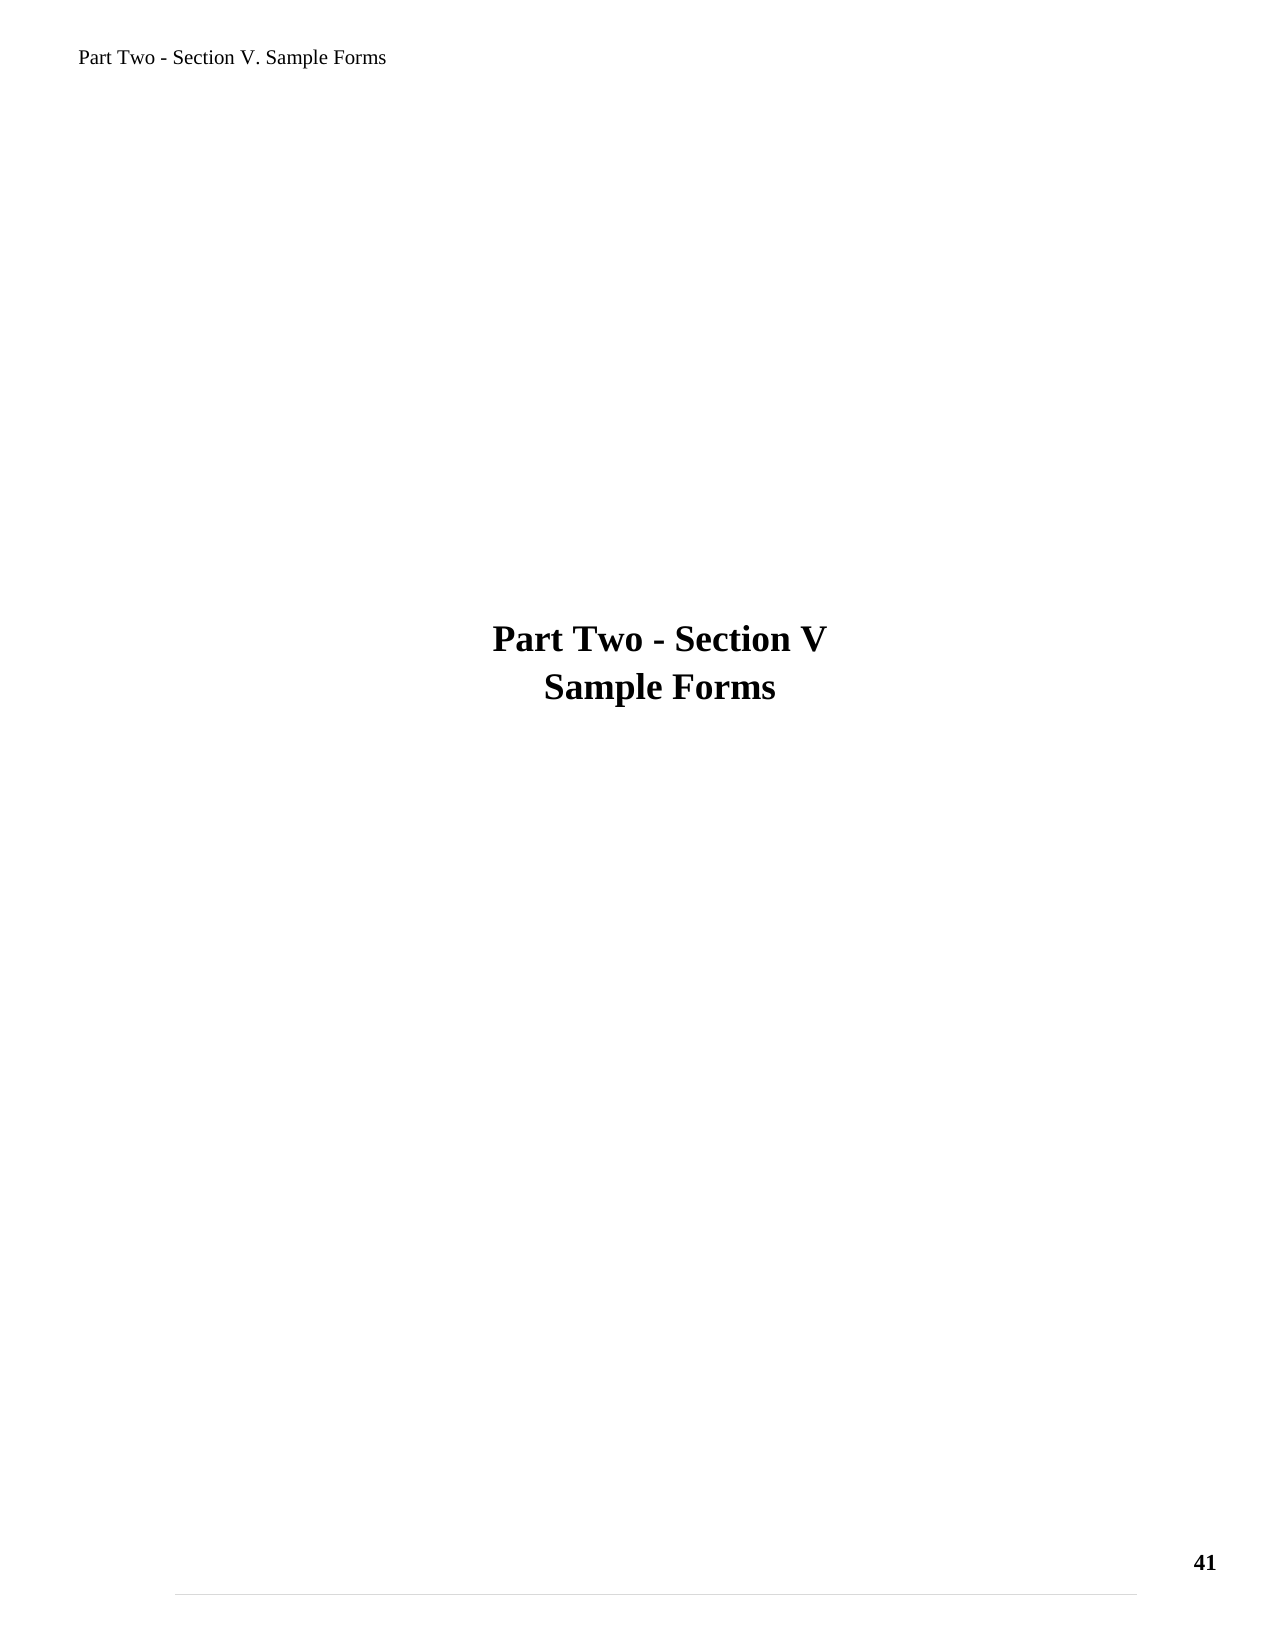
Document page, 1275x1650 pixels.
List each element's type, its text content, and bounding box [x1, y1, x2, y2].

subtitle Sample Forms [184, 665, 1135, 708]
subtitle Part Two - Section V [184, 616, 1135, 659]
